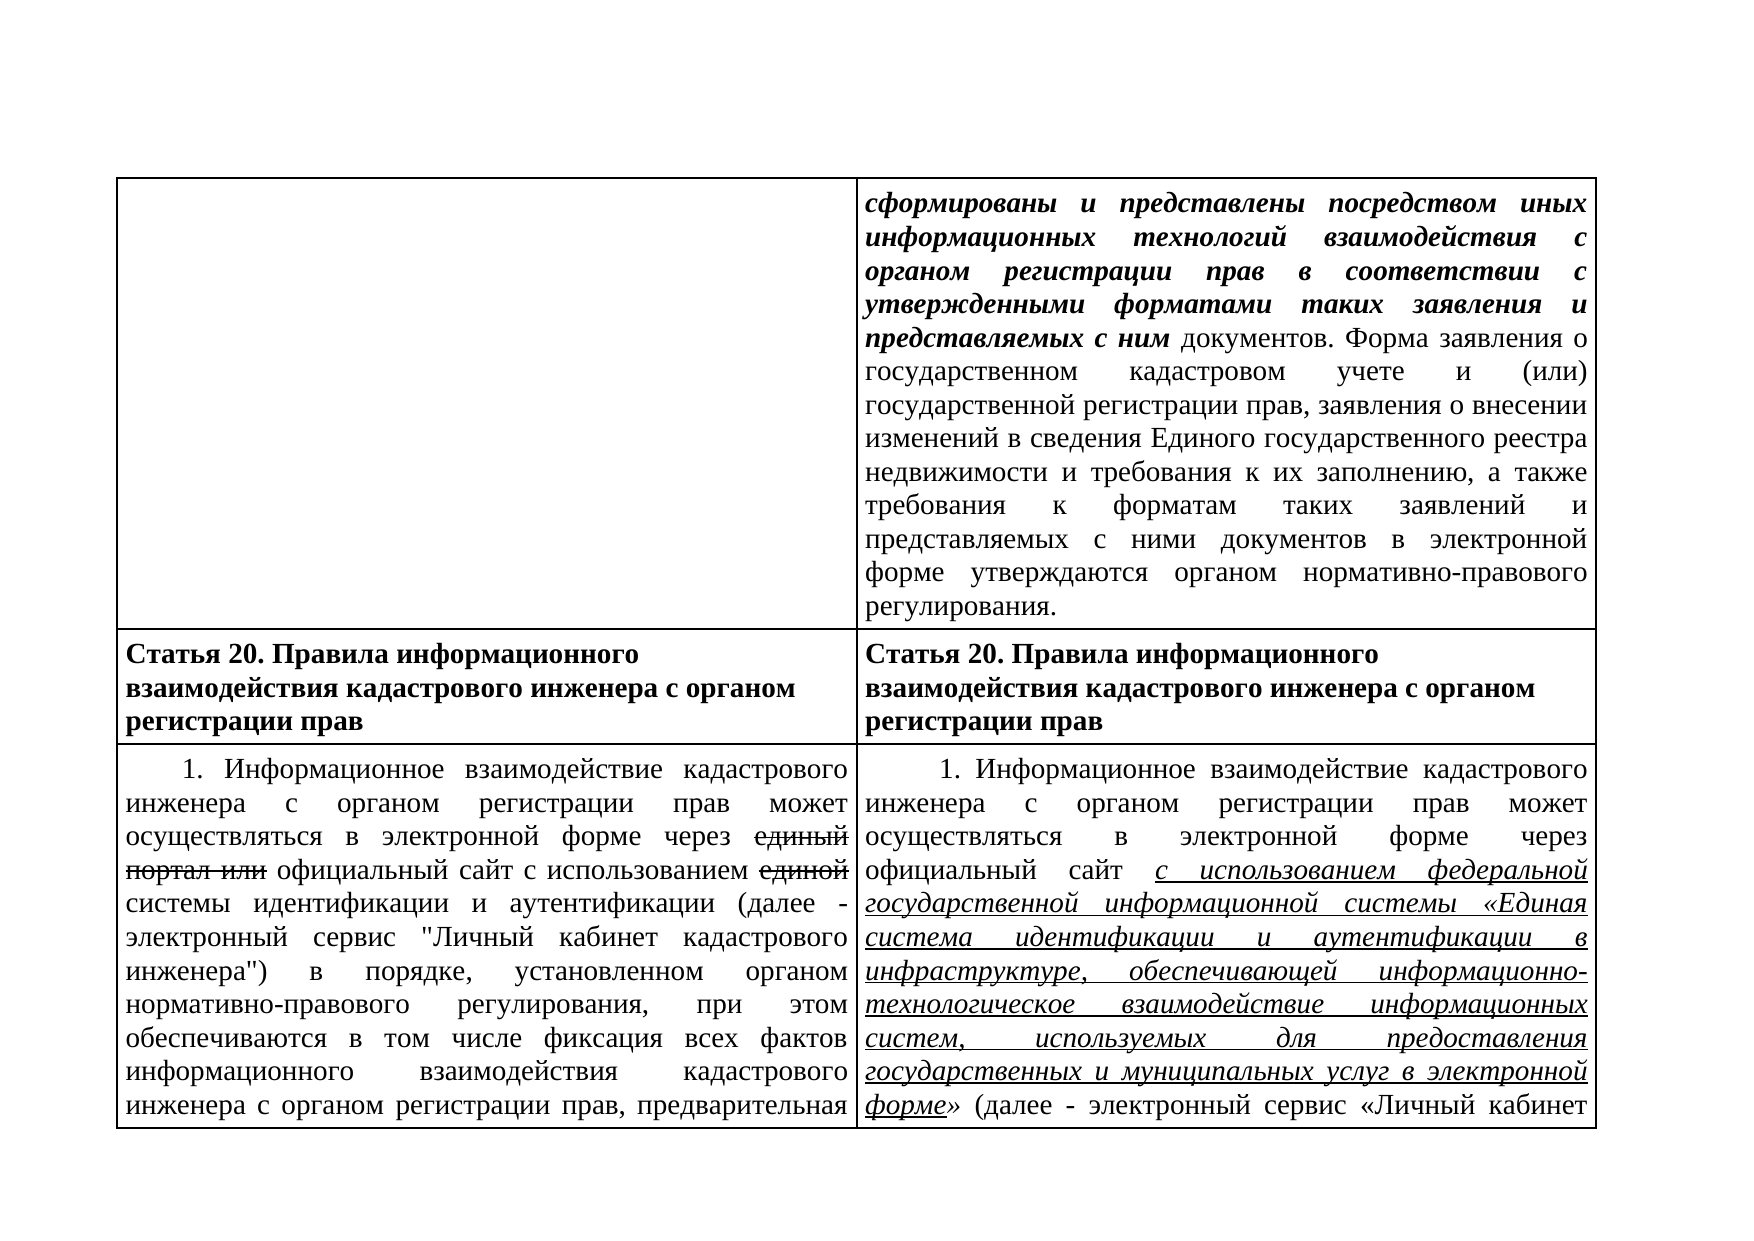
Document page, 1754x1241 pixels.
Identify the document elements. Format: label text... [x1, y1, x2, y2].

table_cell Статья 20. Правила информационного взаимодействия кадастрового инженера с органом регистрации прав [118, 630, 856, 743]
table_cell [118, 179, 856, 628]
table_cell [858, 179, 1595, 628]
table_cell Статья 20. Правила информационного взаимодействия кадастрового инженера с органом регистрации прав [858, 630, 1595, 743]
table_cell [118, 745, 856, 1127]
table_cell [858, 745, 1595, 1127]
